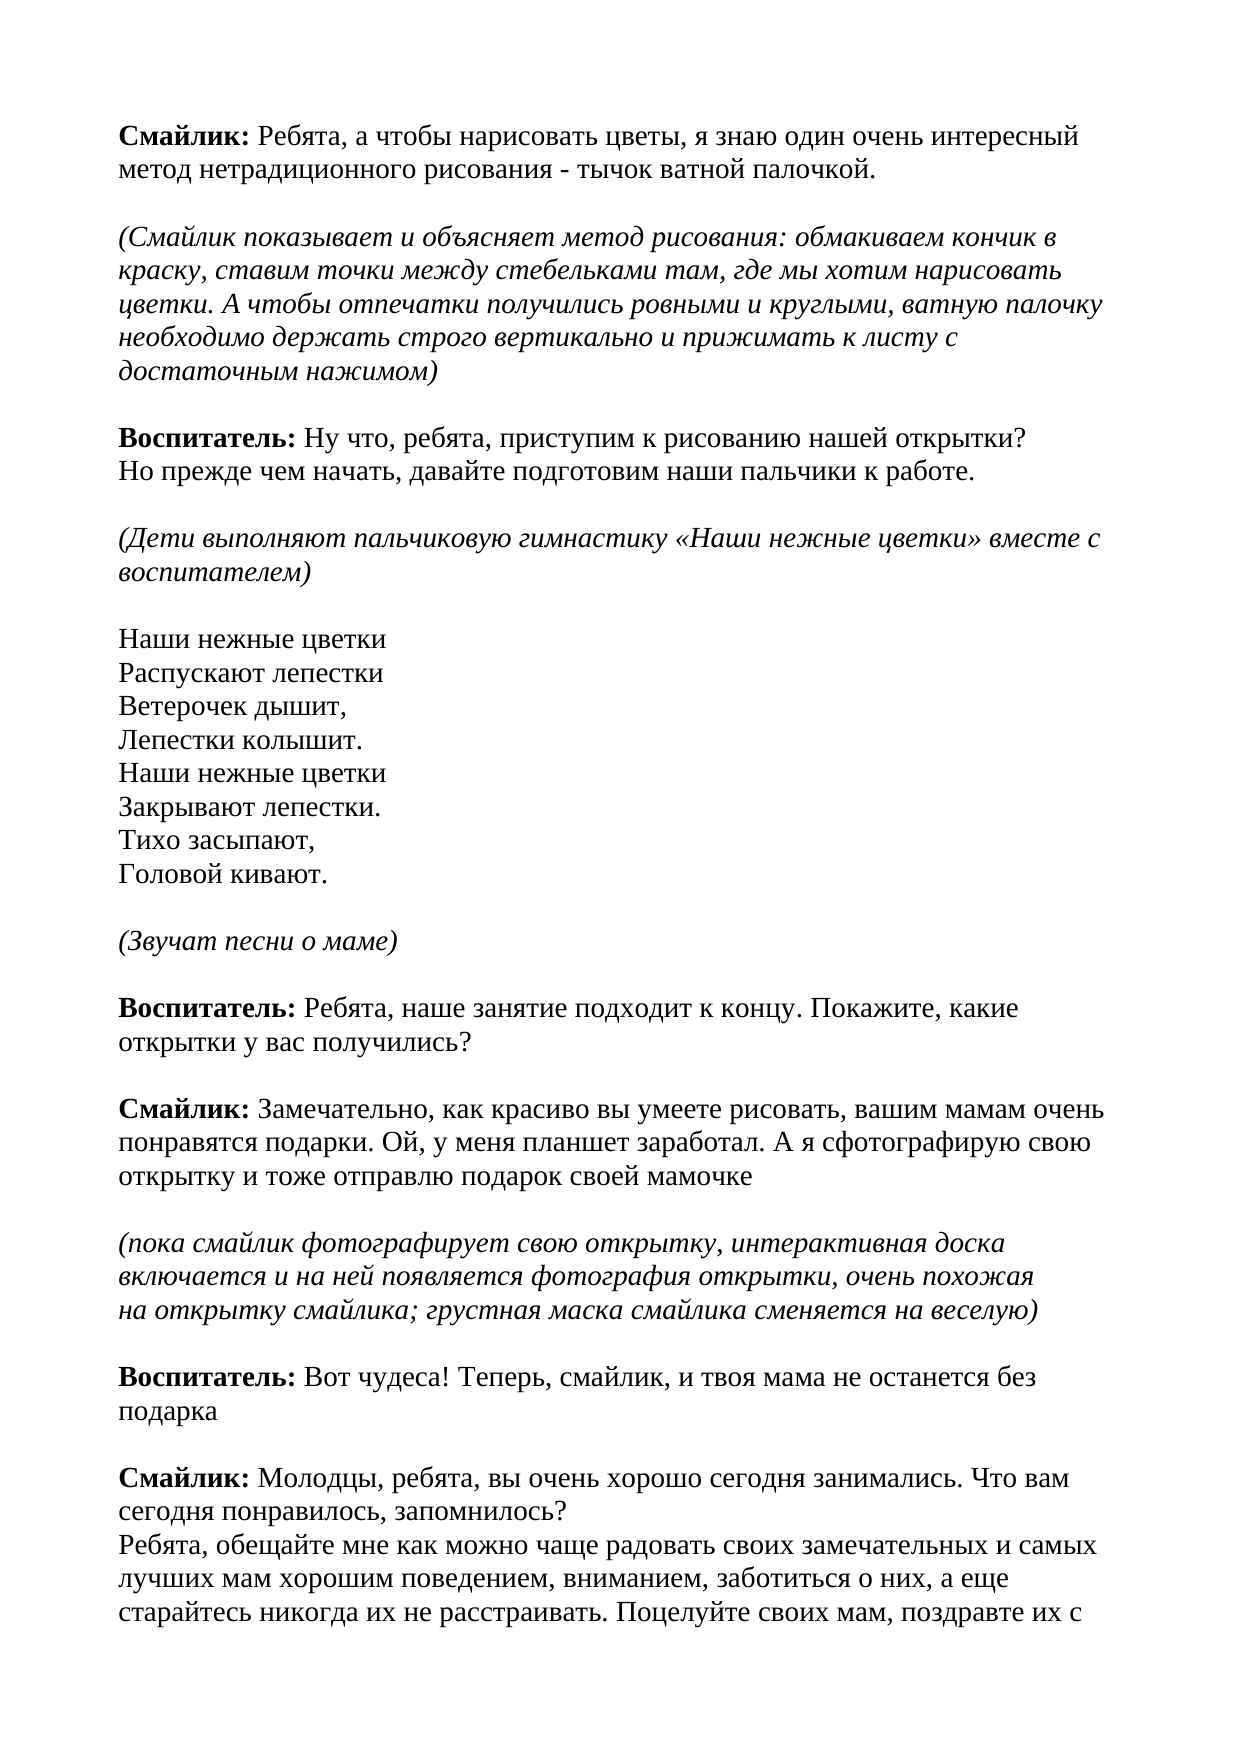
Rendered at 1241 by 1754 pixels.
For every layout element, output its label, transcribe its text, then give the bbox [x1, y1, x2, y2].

text Тихо засыпают, [118, 822, 1122, 856]
text (Звучат песни о маме) [118, 923, 1122, 957]
text Наши нежные цветки [118, 755, 1122, 789]
text (Дети выполняют пальчиковую гимнастику «Наши нежные цветки» вместе с воспитателем) [118, 521, 1122, 588]
text Наши нежные цветки [118, 621, 1122, 655]
text Закрывают лепестки. [118, 789, 1122, 822]
text Смайлик: Ребята, а чтобы нарисовать цветы, я знаю один очень интересный метод нетрадиционного рисования - тычок ватной палочкой. [118, 118, 1122, 185]
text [118, 1527, 1122, 1627]
text (Смайлик показывает и объясняет метод рисования: обмакиваем кончик в краску, ставим точки между стебельками там, где мы хотим нарисовать цветки. А чтобы отпечатки получились ровными и круглыми, ватную палочку необходимо держать строго вертикально и прижимать к листу с достаточным нажимом) [118, 219, 1122, 386]
text (пока смайлик фотографирует свою открытку, интерактивная доска включается и на ней появляется фотография открытки, очень похожая на открытку смайлика; грустная маска смайлика сменяется на веселую) [118, 1225, 1122, 1326]
text Ветерочек дышит, [118, 688, 1122, 722]
text Воспитатель: Ребята, наше занятие подходит к концу. Покажите, какие открытки у вас получились? [118, 990, 1122, 1057]
text Лепестки колышит. [118, 722, 1122, 755]
text Смайлик: Молодцы, ребята, вы очень хорошо сегодня занимались. Что вам сегодня понравилось, запомнилось? [118, 1460, 1122, 1527]
text Распускают лепестки [118, 655, 1122, 688]
text Воспитатель: Ну что, ребята, приступим к рисованию нашей открытки? Но прежде чем начать, давайте подготовим наши пальчики к работе. [118, 420, 1122, 487]
text Воспитатель: Вот чудеса! Теперь, смайлик, и твоя мама не останется без подарка [118, 1359, 1122, 1426]
text Головой кивают. [118, 856, 1122, 889]
text Смайлик: Замечательно, как красиво вы умеете рисовать, вашим мамам очень понравятся подарки. Ой, у меня планшет заработал. А я сфотографирую свою открытку и тоже отправлю подарок своей мамочке [118, 1091, 1122, 1191]
